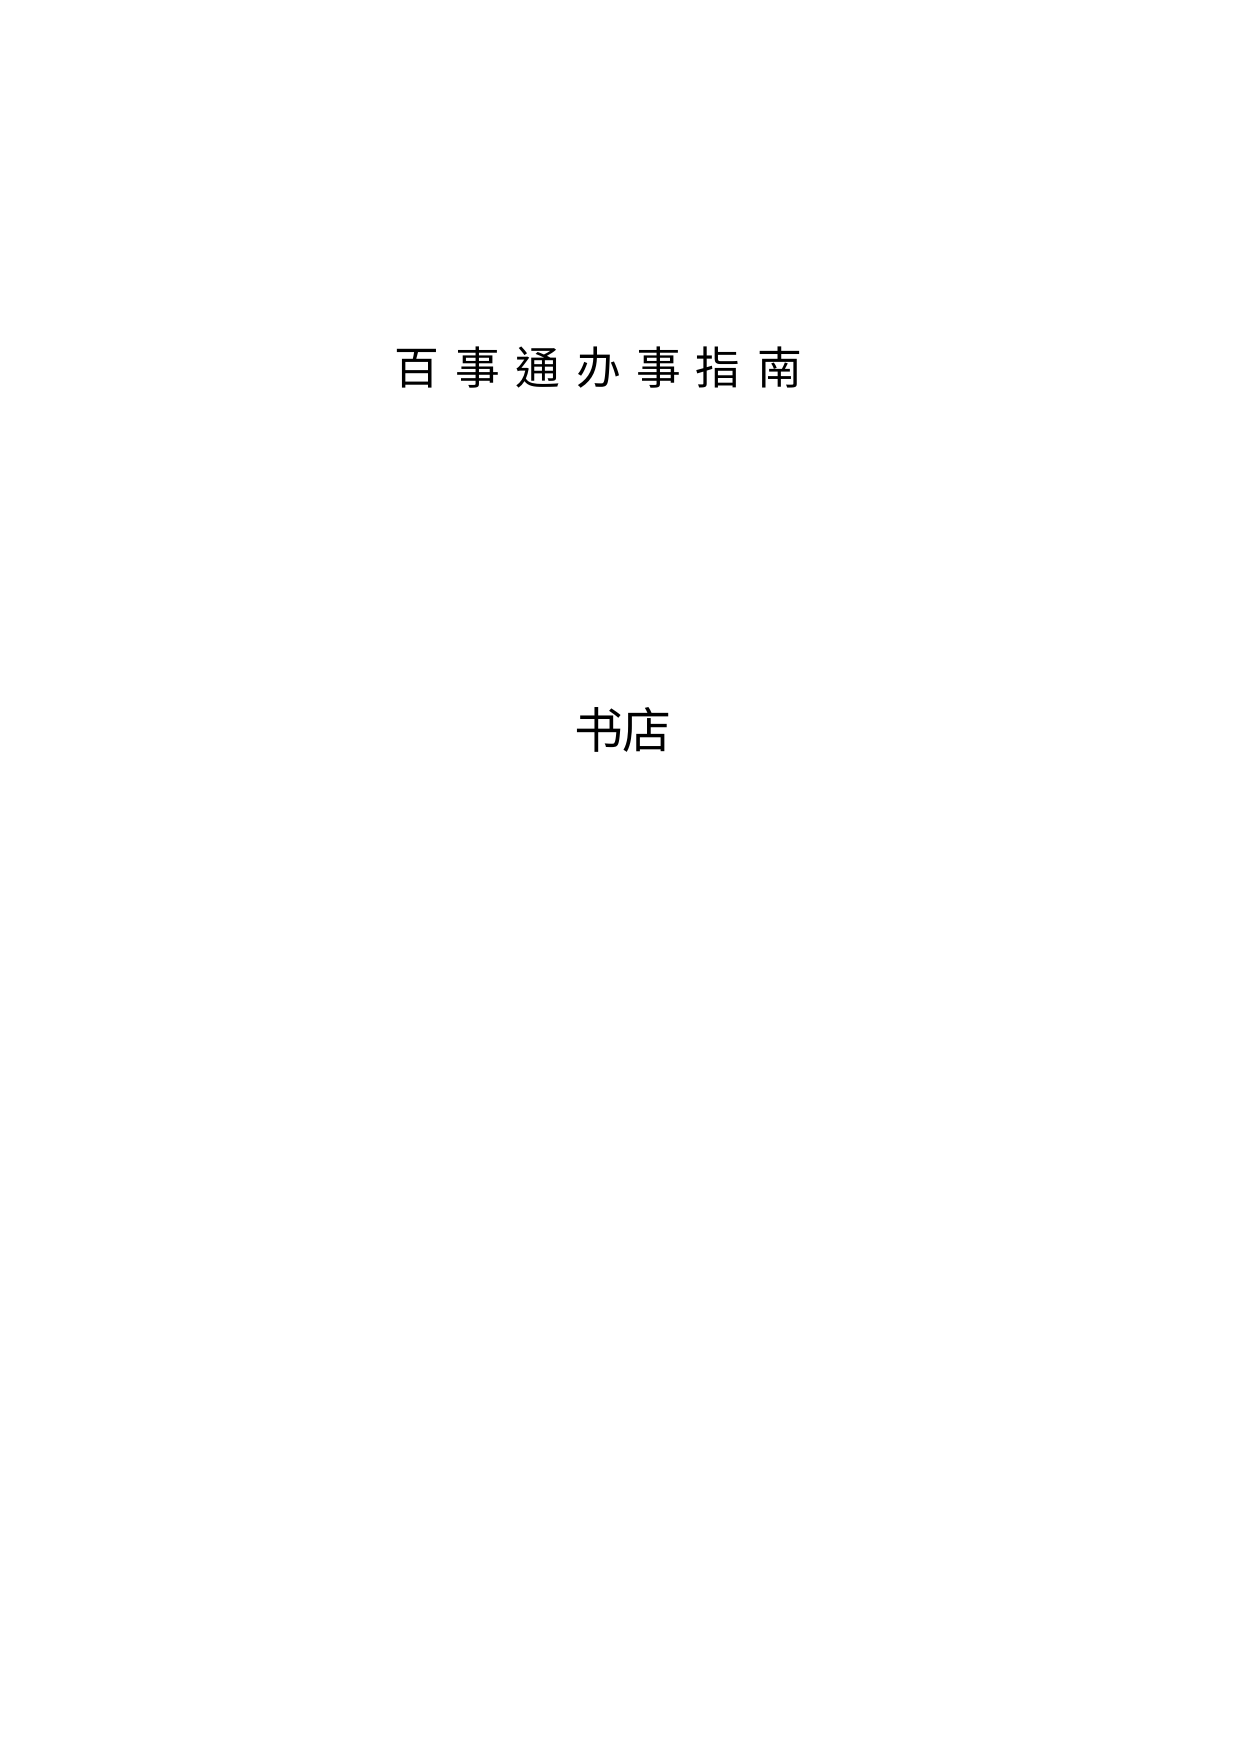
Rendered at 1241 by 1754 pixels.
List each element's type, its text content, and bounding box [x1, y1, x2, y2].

text 书店 [574, 699, 1054, 760]
text 百 事 通 办 事 指 南 [394, 340, 1054, 396]
